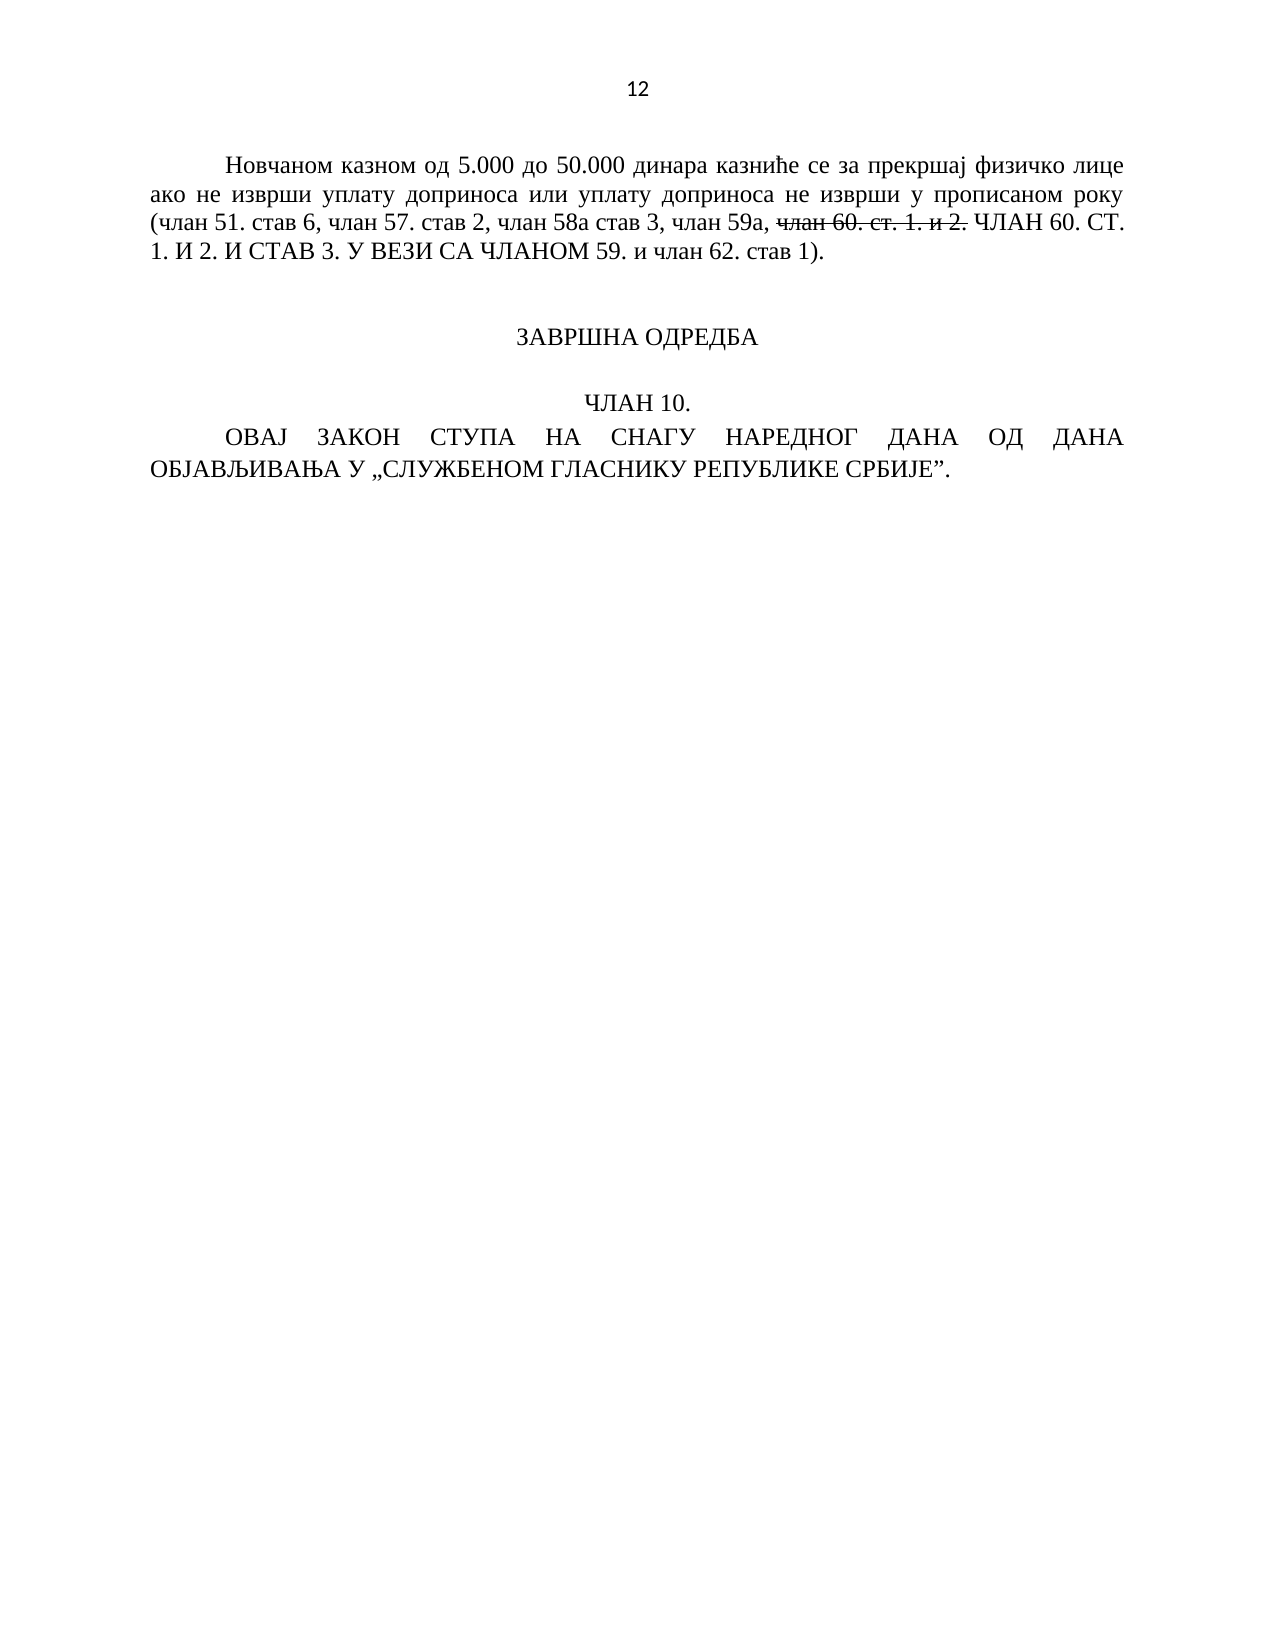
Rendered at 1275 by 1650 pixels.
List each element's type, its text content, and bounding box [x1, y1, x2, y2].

text ЧЛАН 10. [150, 388, 1125, 417]
text ОВАЈ ЗАКОН СТУПА НА СНАГУ НАРЕДНОГ ДАНА ОД ДАНА ОБЈАВЉИВАЊА У „СЛУЖБЕНОМ ГЛАСНИКУ РЕПУБЛИКЕ СРБИЈЕ”. [150, 422, 1125, 483]
text Новчаном казном од 5.000 до 50.000 динара казниће се за прекршај физичко лице ако не изврши уплату доприноса или уплату доприноса не изврши у прописаном року (члан 51. став 6, члан 57. став 2, члан 58а став 3, члан 59а, члан 60. ст. 1. и 2. ЧЛАН 60. СТ. 1. И 2. И СТАВ 3. У ВЕЗИ СА ЧЛАНОМ 59. и члан 62. став 1). [150, 150, 1125, 265]
text ЗАВРШНА ОДРЕДБА [150, 322, 1125, 351]
